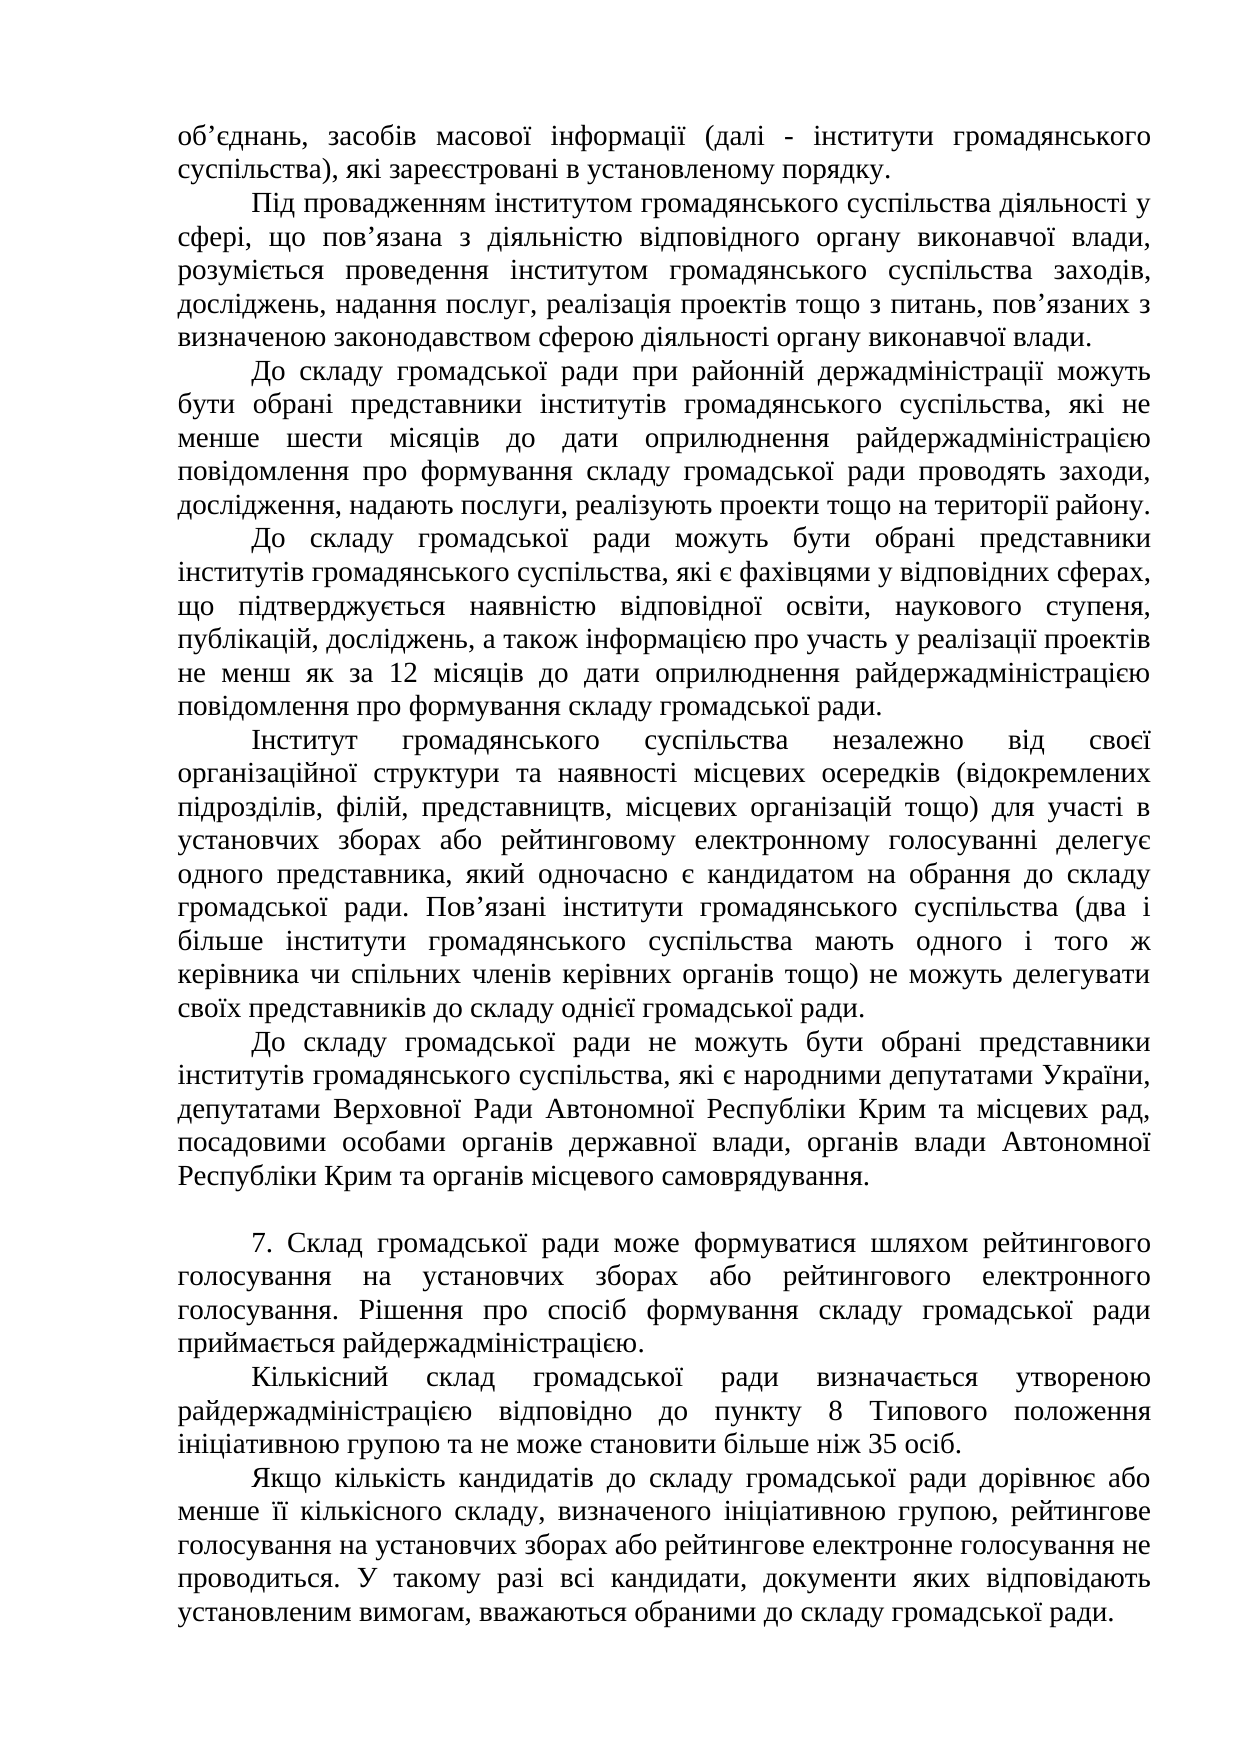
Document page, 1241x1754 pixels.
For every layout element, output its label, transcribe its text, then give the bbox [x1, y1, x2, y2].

text Інститут громадянського суспільства незалежно від своєї організаційної структури та наявності місцевих осередків (відокремлених підрозділів, філій, представництв, місцевих організацій тощо) для участі в установчих зборах або рейтинговому електронному голосуванні делегує одного представника, який одночасно є кандидатом на обрання до складу громадської ради. Пов’язані інститути громадянського суспільства (два і більше інститути громадянського суспільства мають одного і того ж керівника чи спільних членів керівних органів тощо) не можуть делегувати своїх представників до складу однієї громадської ради. [177, 722, 1152, 1024]
text Під провадженням інститутом громадянського суспільства діяльності у сфері, що пов’язана з діяльністю відповідного органу виконавчої влади, розуміється проведення інститутом громадянського суспільства заходів, досліджень, надання послуг, реалізація проектів тощо з питань, пов’язаних з визначеною законодавством сферою діяльності органу виконавчої влади. [177, 185, 1152, 353]
text До складу громадської ради при районній держадміністрації можуть бути обрані представники інститутів громадянського суспільства, які не менше шести місяців до дати оприлюднення райдержадміністрацією повідомлення про формування складу громадської ради проводять заходи, дослідження, надають послуги, реалізують проекти тощо на території району. [177, 353, 1152, 521]
text До складу громадської ради не можуть бути обрані представники інститутів громадянського суспільства, які є народними депутатами України, депутатами Верховної Ради Автономної Республіки Крим та місцевих рад, посадовими особами органів державної влади, органів влади Автономної Республіки Крим та органів місцевого самоврядування. [177, 1024, 1152, 1191]
text До складу громадської ради можуть бути обрані представники інститутів громадянського суспільства, які є фахівцями у відповідних сферах, що підтверджується наявністю відповідної освіти, наукового ступеня, публікацій, досліджень, а також інформацією про участь у реалізації проектів не менш як за 12 місяців до дати оприлюднення райдержадміністрацією повідомлення про формування складу громадської ради. [177, 521, 1152, 722]
text 7. Склад громадської ради може формуватися шляхом рейтингового голосування на установчих зборах або рейтингового електронного голосування. Рішення про спосіб формування складу громадської ради приймається райдержадміністрацією. [177, 1225, 1152, 1359]
text Якщо кількість кандидатів до складу громадської ради дорівнює або менше її кількісного складу, визначеного ініціативною групою, рейтингове голосування на установчих зборах або рейтингове електронне голосування не проводиться. У такому разі всі кандидати, документи яких відповідають установленим вимогам, вважаються обраними до складу громадської ради. [177, 1460, 1152, 1627]
text Кількісний склад громадської ради визначається утвореною райдержадміністрацією відповідно до пункту 8 Типового положення ініціативною групою та не може становити більше ніж 35 осіб. [177, 1359, 1152, 1460]
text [177, 118, 1152, 185]
